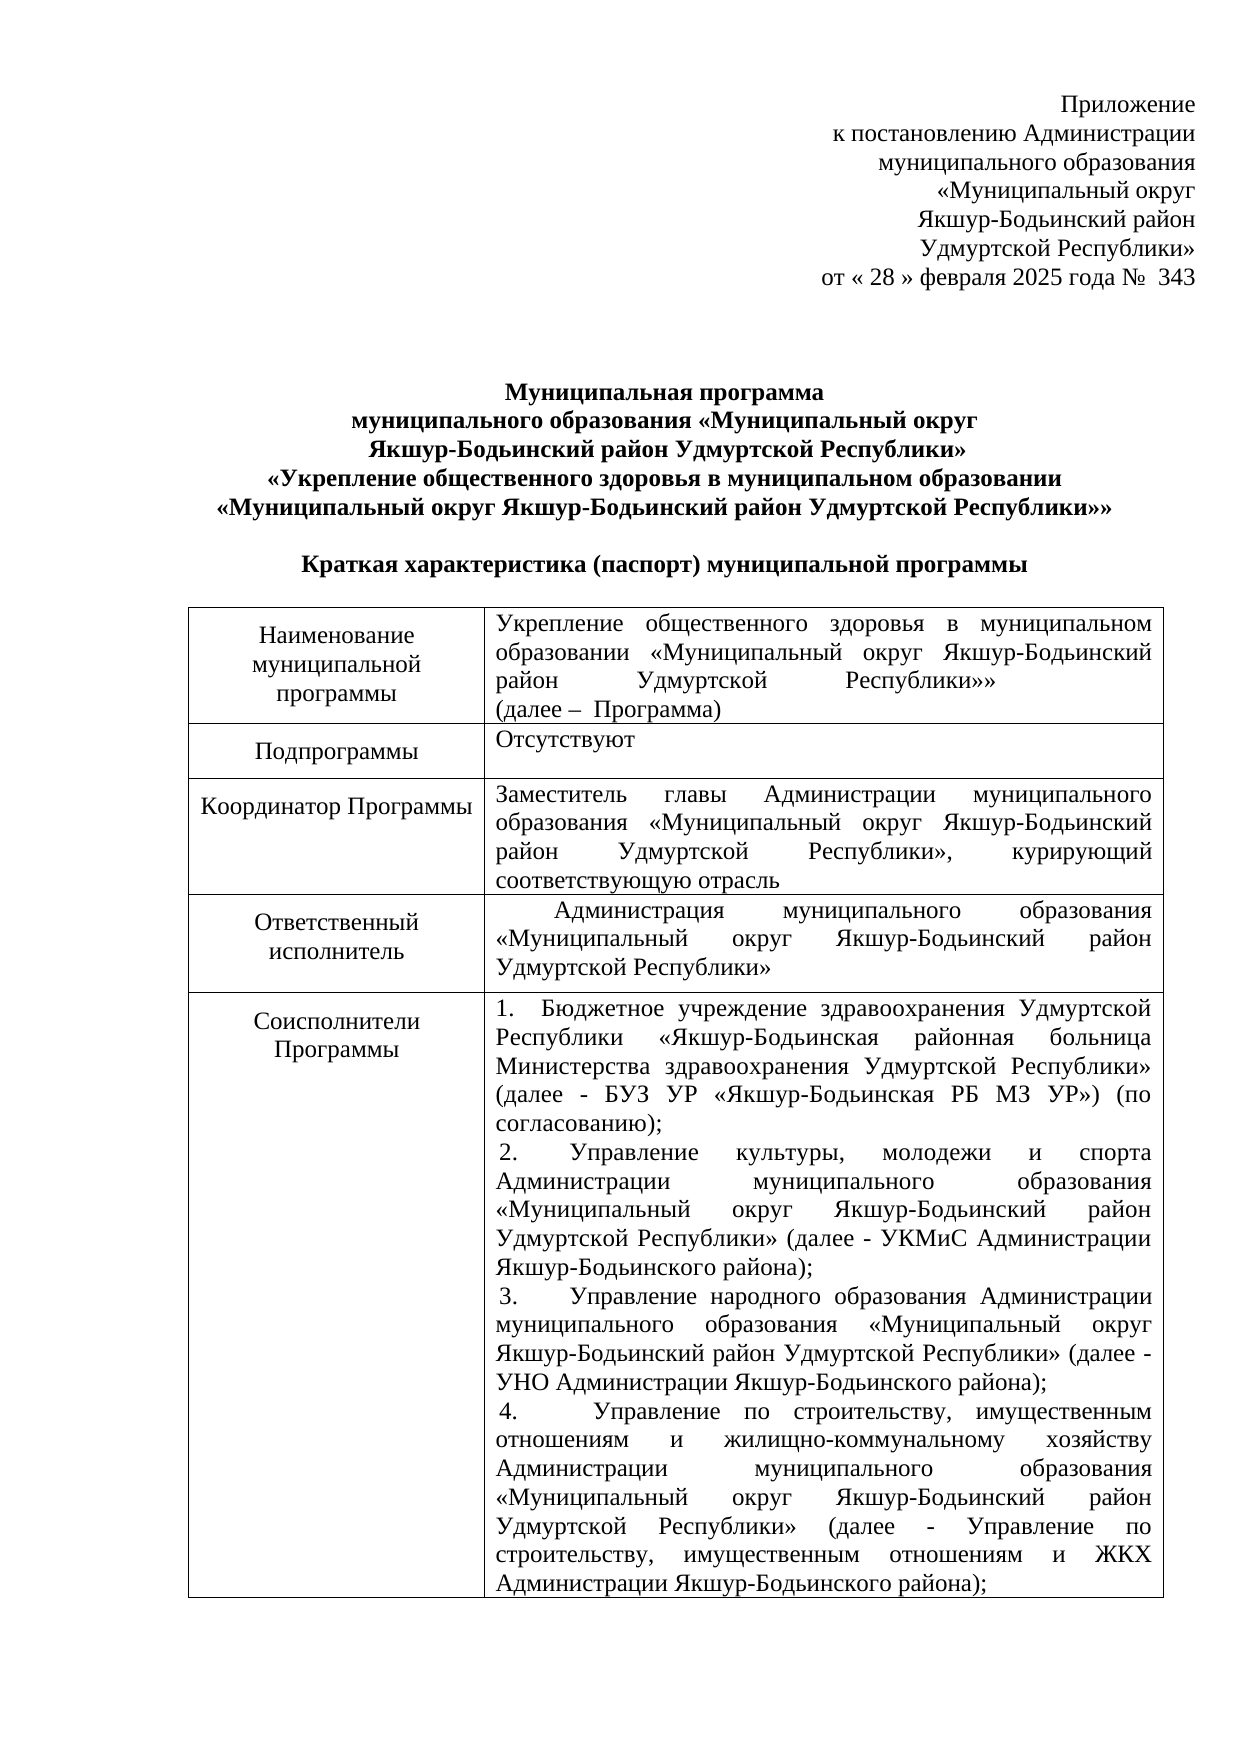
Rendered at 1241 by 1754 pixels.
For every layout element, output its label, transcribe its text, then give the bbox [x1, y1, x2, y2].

text Муниципальная программа [177, 377, 1152, 406]
table_cell Координатор Программы [189, 779, 484, 894]
table_cell Заместитель главы Администрации муниципального образования «Муниципальный округ Якшур-Бодьинский район Удмуртской Республики», курирующий соответствующую отрасль [485, 779, 1163, 894]
table_cell Ответственный исполнитель [189, 895, 484, 992]
table_cell Подпрограммы [189, 724, 484, 778]
text муниципального образования «Муниципальный округ [177, 406, 1152, 434]
table_cell Администрация муниципального образования «Муниципальный округ Якшур-Бодьинский район Удмуртской Республики» [485, 895, 1163, 992]
text Якшур-Бодьинский район Удмуртской Республики» [177, 434, 1152, 463]
list Краткая характеристика (паспорт) муниципальной программы [177, 549, 1152, 578]
text «Укрепление общественного здоровья в муниципальном образовании «Муниципальный округ Якшур-Бодьинский район Удмуртской Республики»» [177, 463, 1152, 521]
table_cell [485, 993, 1163, 1597]
table_cell Отсутствуют [485, 724, 1163, 778]
table_header Укрепление общественного здоровья в муниципальном образовании «Муниципальный округ Якшур-Бодьинский район Удмуртской Республики»» (далее – Программа) [485, 608, 1163, 723]
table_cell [189, 993, 484, 1597]
table_header Наименование муниципальной программы [189, 608, 484, 723]
